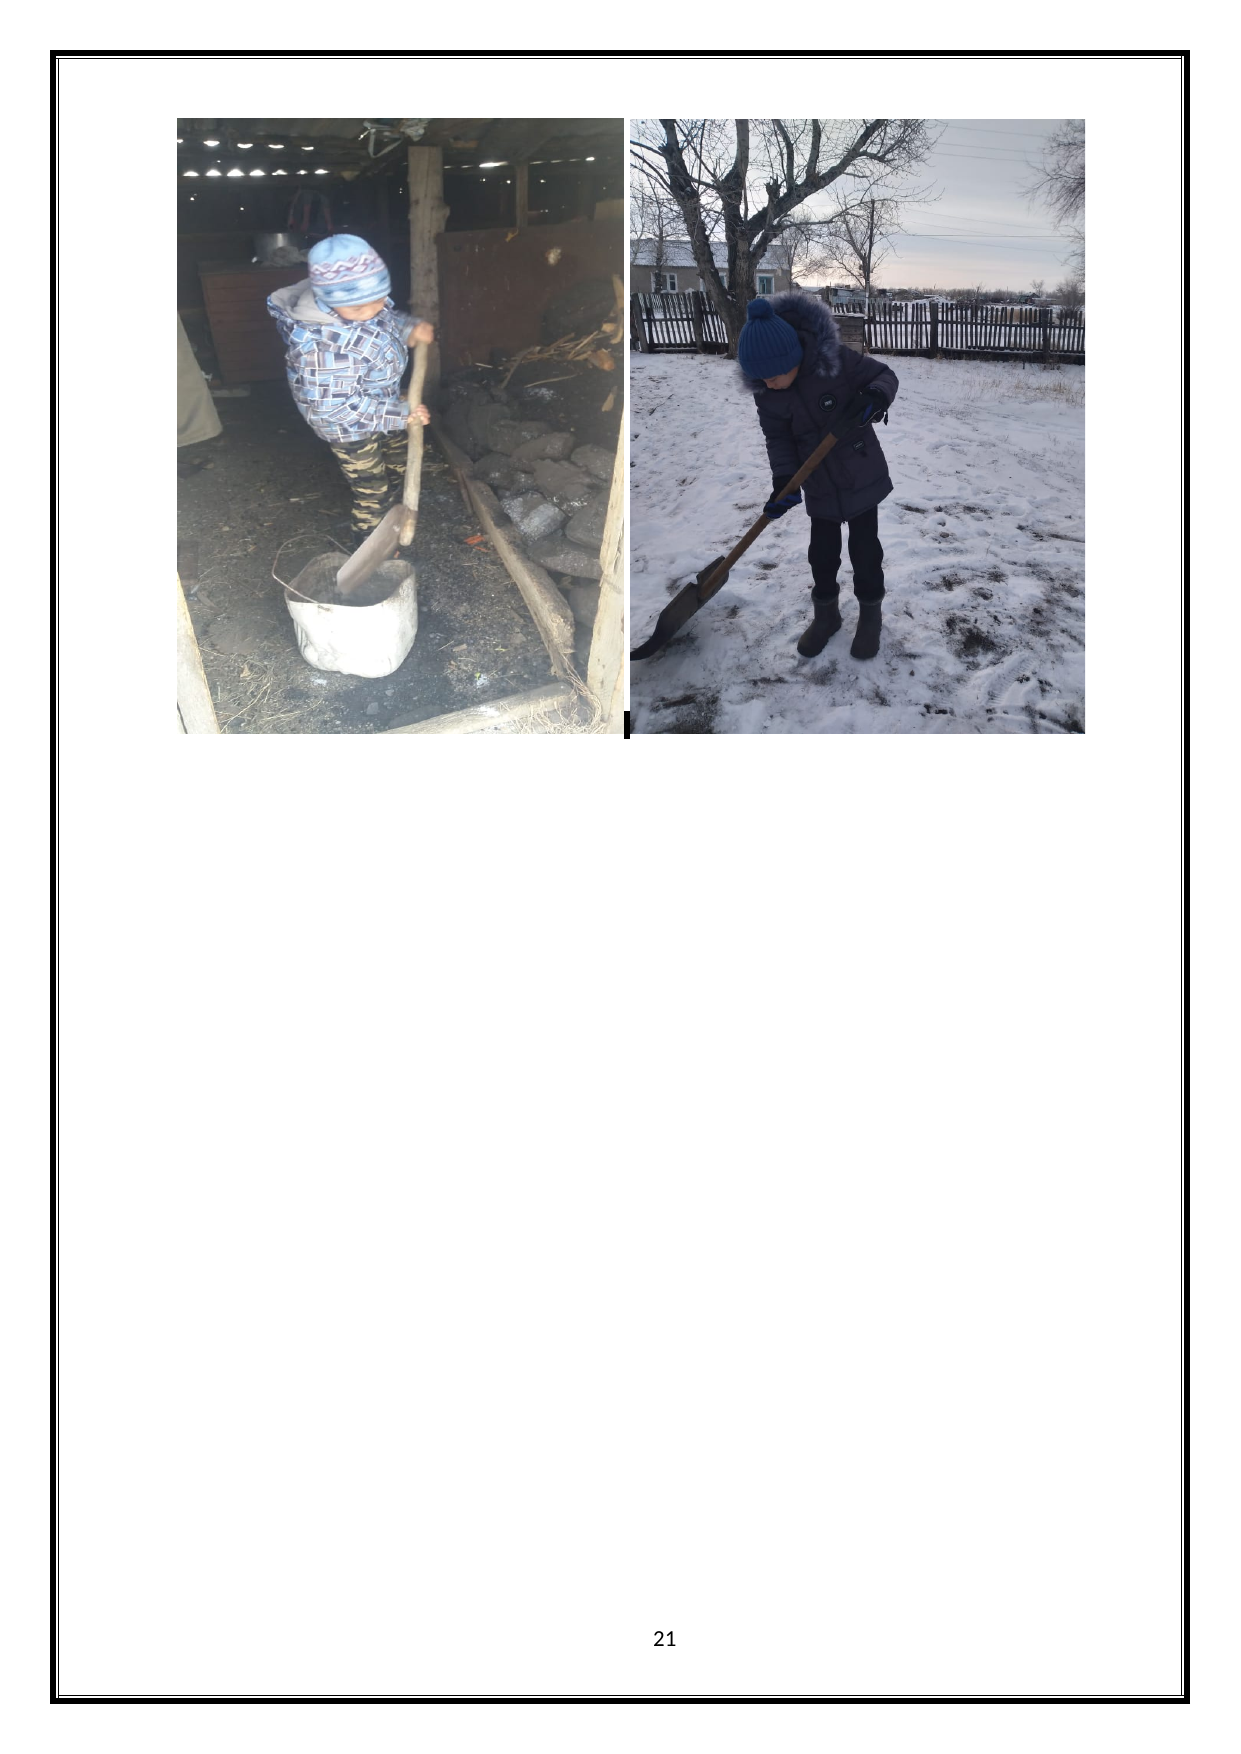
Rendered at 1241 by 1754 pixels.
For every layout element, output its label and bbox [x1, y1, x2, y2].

picture [177, 118, 624, 734]
picture [630, 119, 1085, 734]
